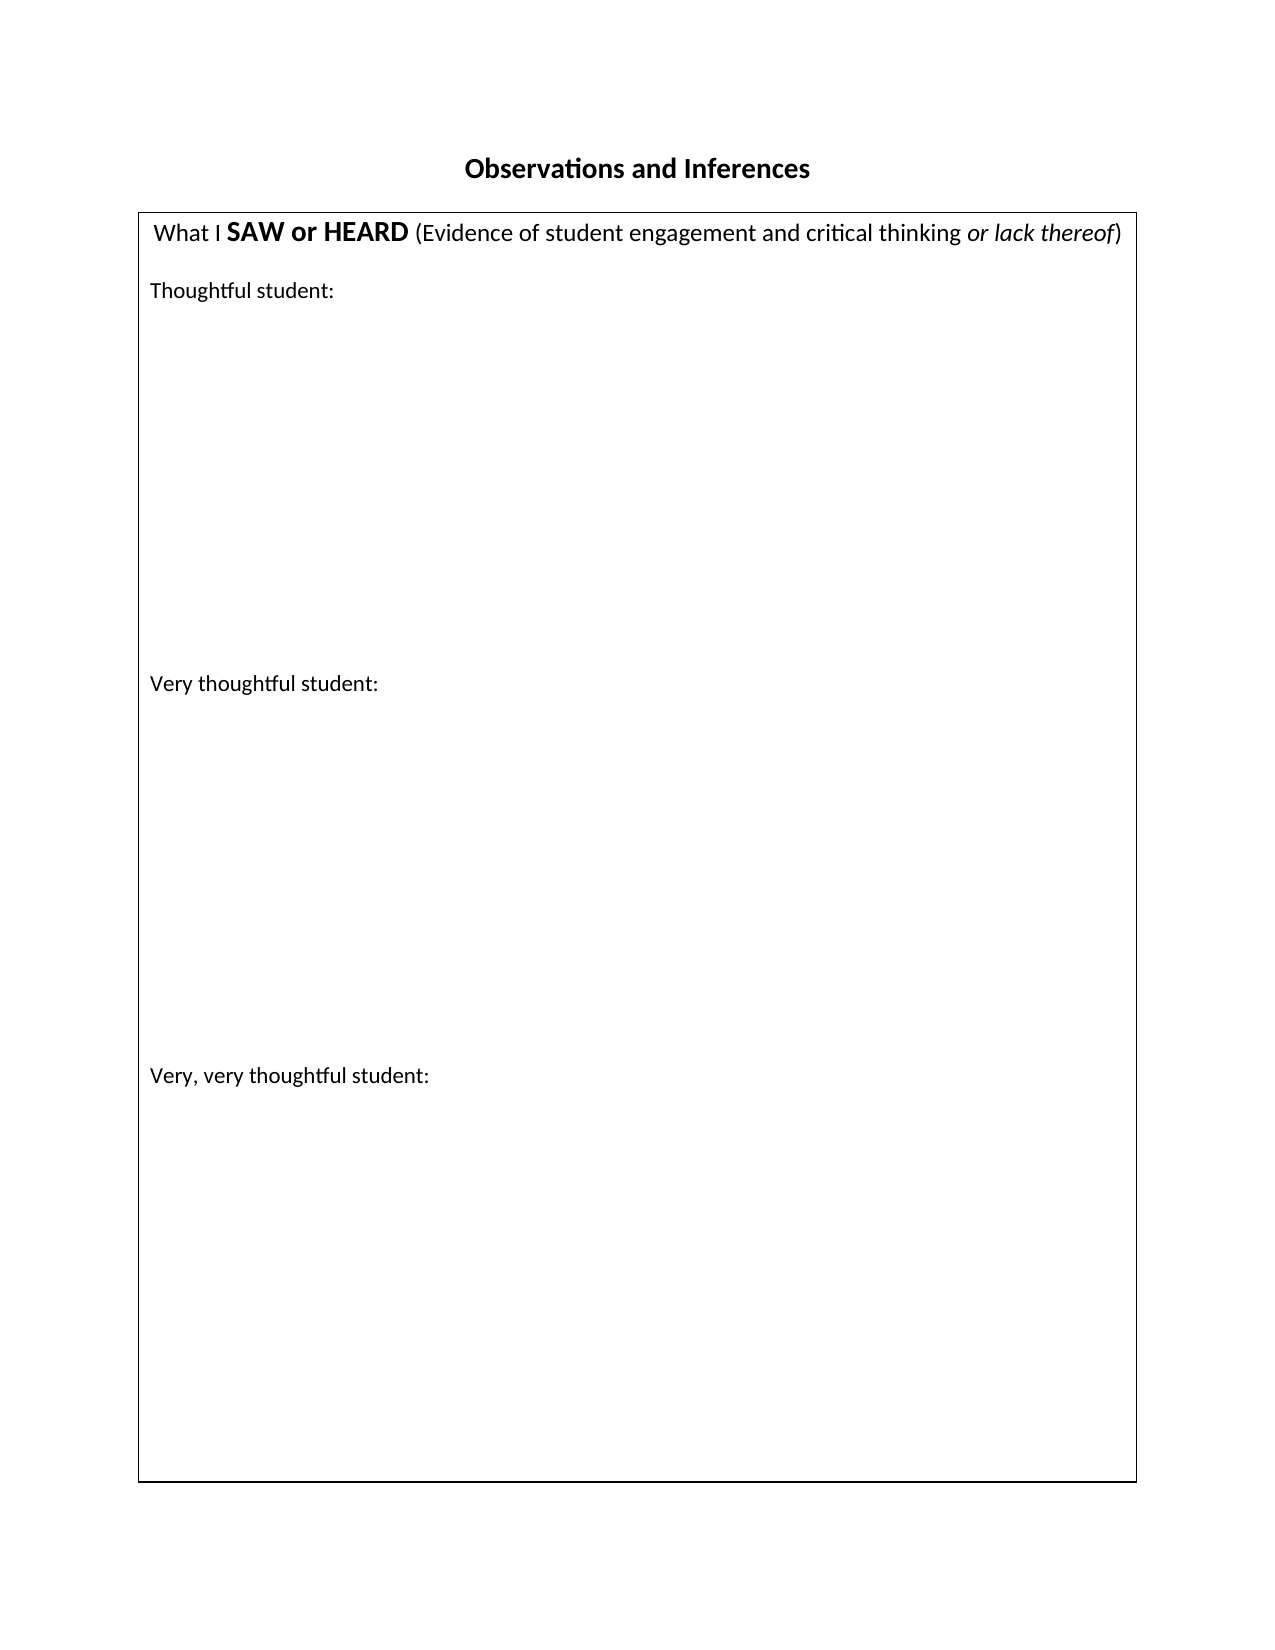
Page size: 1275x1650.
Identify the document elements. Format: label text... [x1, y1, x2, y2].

list Observations and Inferences [150, 150, 1125, 186]
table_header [139, 213, 1136, 1481]
